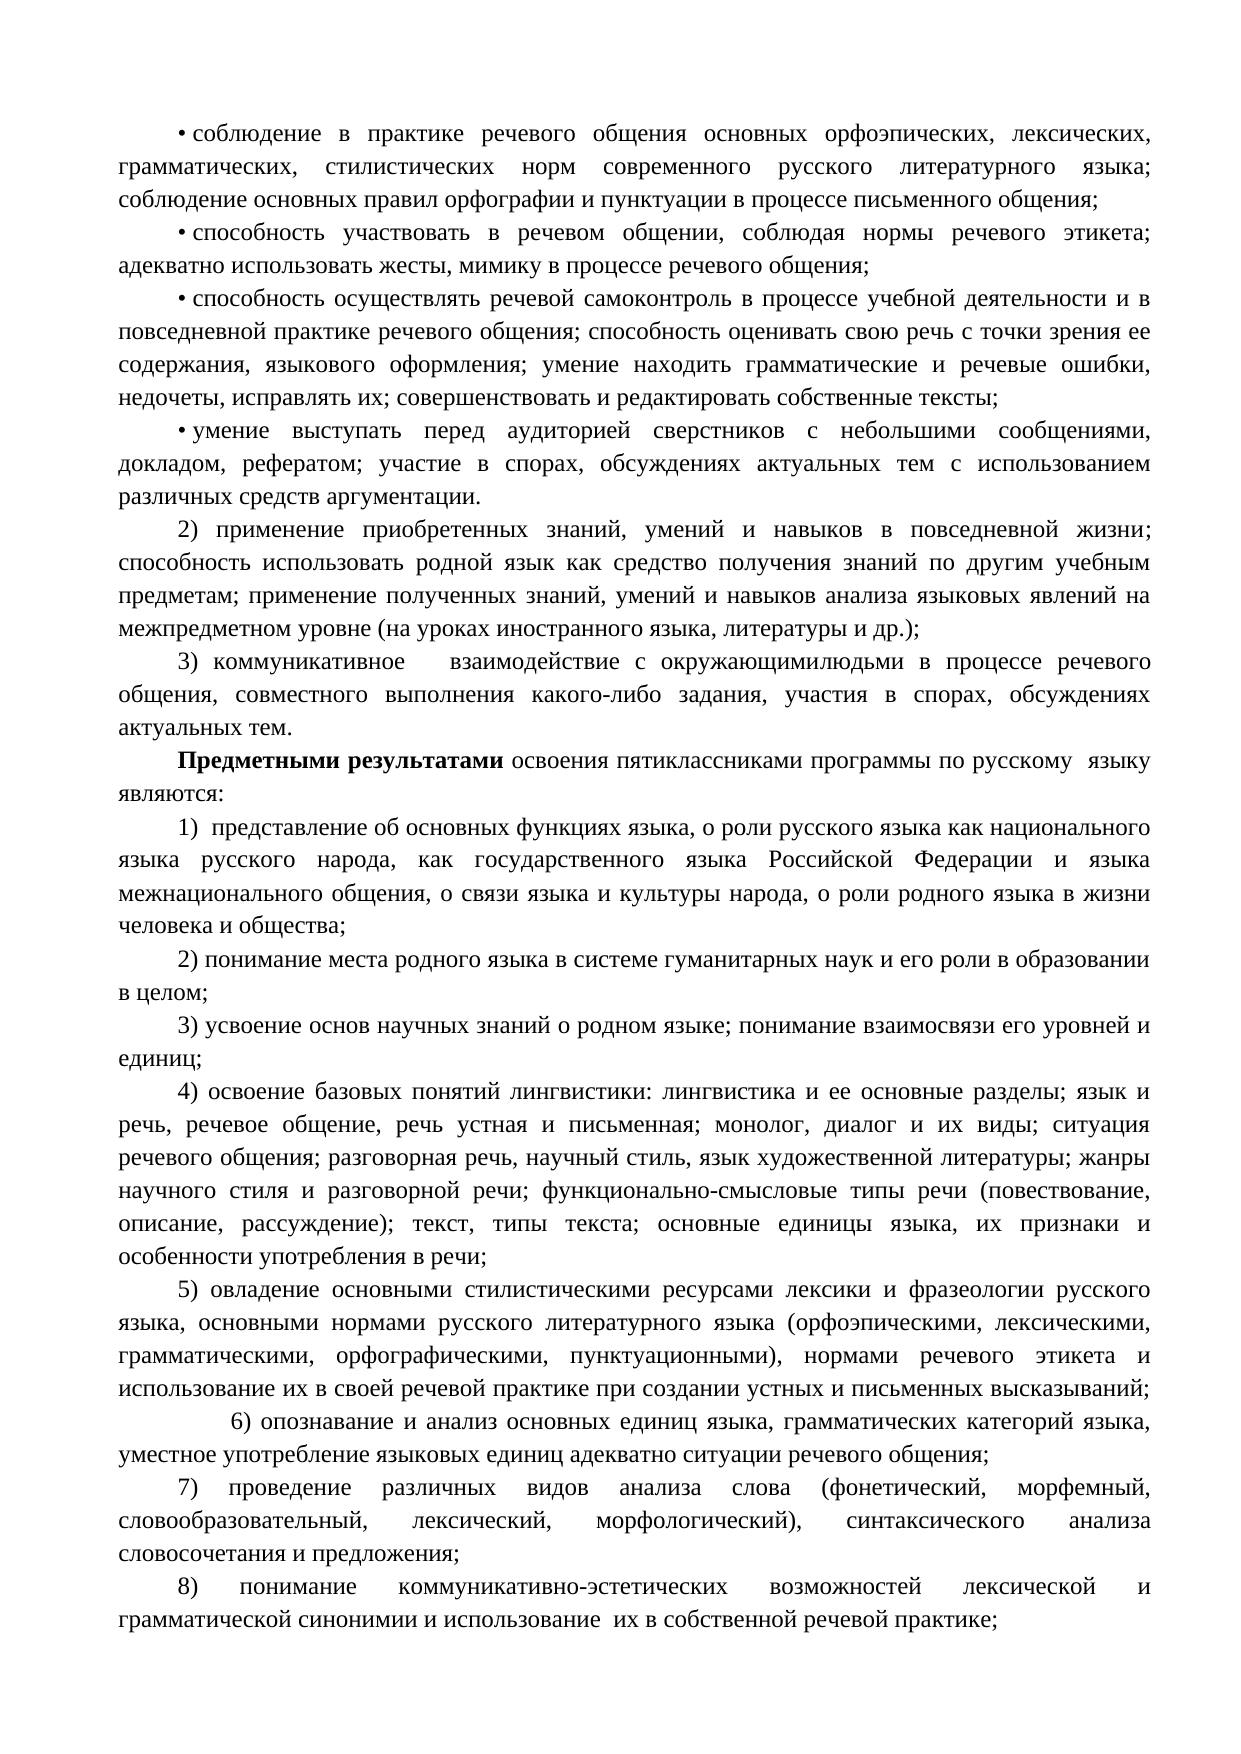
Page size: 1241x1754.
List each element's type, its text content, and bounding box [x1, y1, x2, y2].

text 4) освоение базовых понятий лингвистики: лингвистика и ее основные разделы; язык и речь, речевое общение, речь устная и письменная; монолог, диалог и их виды; ситуация речевого общения; разговорная речь, научный стиль, язык художественной литературы; жанры научного стиля и разговорной речи; функционально-смысловые типы речи (повествование, описание, рассуждение); текст, типы текста; основные единицы языка, их признаки и особенности употребления в речи; [118, 1076, 1152, 1269]
text 2) понимание места родного языка в системе гуманитарных наук и его роли в образовании в целом; [118, 944, 1152, 1005]
text • способность участвовать в речевом общении, соблюдая нормы речевого этикета; адекватно использовать жесты, мимику в процессе речевого общения; [118, 217, 1152, 279]
text 1) представление об основных функциях языка, о роли русского языка как национального языка русского народа, как государственного языка Российской Федерации и языка межнационального общения, о связи языка и культуры народа, о роли родного языка в жизни человека и общества; [118, 812, 1152, 939]
text Предметными результатами освоения пятиклассниками программы по русскому языку являются: [118, 746, 1152, 807]
text 3) коммуникативное взаимодействие с окружающимилюдьми в процессе речевого общения, совместного выполнения какого-либо задания, участия в спорах, обсуждениях актуальных тем. [118, 646, 1152, 741]
text • способность осуществлять речевой самоконтроль в процессе учебной деятельности и в повседневной практике речевого общения; способность оценивать свою речь с точки зрения ее содержания, языкового оформления; умение находить грамматические и речевые ошибки, недочеты, исправлять их; совершенствовать и редактировать собственные тексты; [118, 283, 1152, 411]
text 3) усвоение основ научных знаний о родном языке; понимание взаимосвязи его уровней и единиц; [118, 1010, 1152, 1071]
text 8) понимание коммуникативно-эстетических возможностей лексической и грамматической синонимии и использование их в собственной речевой практике; [118, 1571, 1152, 1633]
text 2) применение приобретенных знаний, умений и навыков в повседневной жизни; способность использовать родной язык как средство получения знаний по другим учебным предметам; применение полученных знаний, умений и навыков анализа языковых явлений на межпредметном уровне (на уроках иностранного языка, литературы и др.); [118, 514, 1152, 642]
text 5) овладение основными стилистическими ресурсами лексики и фразеологии русского языка, основными нормами русского литературного языка (орфоэпическими, лексическими, грамматическими, орфографическими, пунктуационными), нормами речевого этикета и использование их в своей речевой практике при создании устных и письменных высказываний; 6) опознавание и анализ основных единиц языка, грамматических категорий языка, уместное употребление языковых единиц адекватно ситуации речевого общения; [118, 1274, 1152, 1468]
text • умение выступать перед аудиторией сверстников с небольшими сообщениями, докладом, рефератом; участие в спорах, обсуждениях актуальных тем с использованием различных средств аргументации. [118, 415, 1152, 510]
text 7) проведение различных видов анализа слова (фонетический, морфемный, словообразовательный, лексический, морфологический), синтаксического анализа словосочетания и предложения; [118, 1472, 1152, 1567]
text • соблюдение в практике речевого общения основных орфоэпических, лексических, грамматических, стилистических норм современного русского литературного языка; соблюдение основных правил орфографии и пунктуации в процессе письменного общения; [118, 118, 1152, 213]
